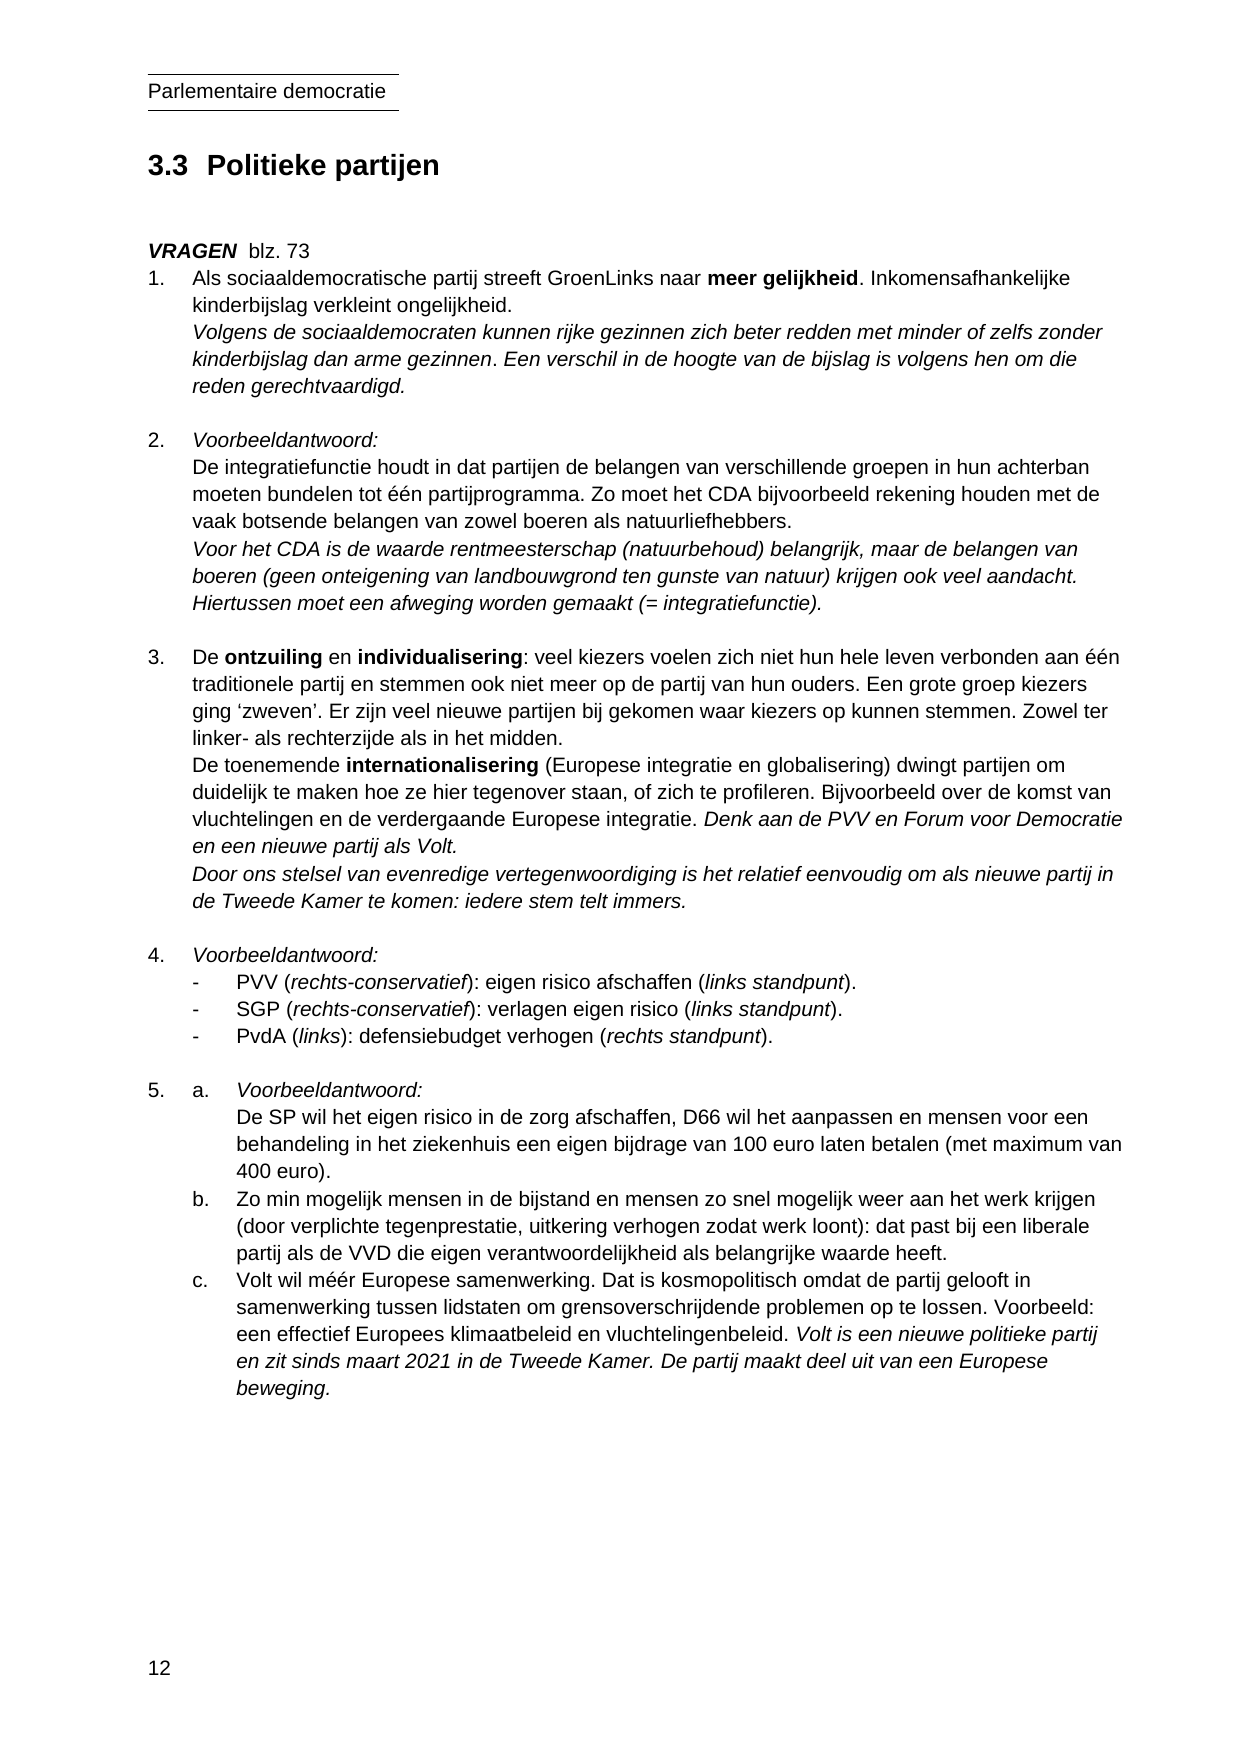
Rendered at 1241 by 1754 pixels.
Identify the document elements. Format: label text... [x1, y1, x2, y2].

text 1. Als sociaaldemocratische partij streeft GroenLinks naar meer gelijkheid. Inkomensafhankelijke kinderbijslag verkleint ongelijkheid. [148, 262, 1125, 317]
text - SGP (rechts-conservatief): verlagen eigen risico (links standpunt). [192, 994, 1125, 1021]
text Voor het CDA is de waarde rentmeesterschap (natuurbehoud) belangrijk, maar de belangen van boeren (geen onteigening van landbouwgrond ten gunste van natuur) krijgen ook veel aandacht. Hiertussen moet een afweging worden gemaakt (= integratiefunctie). [192, 533, 1125, 614]
text c. Volt wil méér Europese samenwerking. Dat is kosmopolitisch omdat de partij gelooft in samenwerking tussen lidstaten om grensoverschrijdende problemen op te lossen. Voorbeeld: een effectief Europees klimaatbeleid en vluchtelingenbeleid. Volt is een nieuwe politieke partij en zit sinds maart 2021 in de Tweede Kamer. De partij maakt deel uit van een Europese beweging. [192, 1264, 1125, 1400]
text De toenemende internationalisering (Europese integratie en globalisering) dwingt partijen om duidelijk te maken hoe ze hier tegenover staan, of zich te profileren. Bijvoorbeeld over de komst van vluchtelingen en de verdergaande Europese integratie. Denk aan de PVV en Forum voor Democratie en een nieuwe partij als Volt. [192, 750, 1125, 858]
text De SP wil het eigen risico in de zorg afschaffen, D66 wil het aanpassen en mensen voor een behandeling in het ziekenhuis een eigen bijdrage van 100 euro laten betalen (met maximum van 400 euro). [236, 1102, 1125, 1183]
text - PVV (rechts-conservatief): eigen risico afschaffen (links standpunt). [192, 967, 1125, 994]
text 3. De ontzuiling en individualisering: veel kiezers voelen zich niet hun hele leven verbonden aan één traditionele partij en stemmen ook niet meer op de partij van hun ouders. Een grote groep kiezers ging ‘zweven’. Er zijn veel nieuwe partijen bij gekomen waar kiezers op kunnen stemmen. Zowel ter linker- als rechterzijde als in het midden. [148, 642, 1125, 750]
text 2. Voorbeeldantwoord: [148, 425, 1125, 452]
text 5. a. Voorbeeldantwoord: [148, 1075, 1125, 1102]
text De integratiefunctie houdt in dat partijen de belangen van verschillende groepen in hun achterban moeten bundelen tot één partijprogramma. Zo moet het CDA bijvoorbeeld rekening houden met de vaak botsende belangen van zowel boeren als natuurliefhebbers. [192, 452, 1125, 533]
text VRAGEN blz. 73 [148, 235, 1125, 262]
text b. Zo min mogelijk mensen in de bijstand en mensen zo snel mogelijk weer aan het werk krijgen (door verplichte tegenprestatie, uitkering verhogen zodat werk loont): dat past bij een liberale partij als de VVD die eigen verantwoordelijkheid als belangrijke waarde heeft. [192, 1183, 1125, 1264]
text Volgens de sociaaldemocraten kunnen rijke gezinnen zich beter redden met minder of zelfs zonder kinderbijslag dan arme gezinnen. Een verschil in de hoogte van de bijslag is volgens hen om die reden gerechtvaardigd. [192, 317, 1125, 398]
subtitle 3.3 Politieke partijen [148, 148, 1125, 181]
text - PvdA (links): defensiebudget verhogen (rechts standpunt). [192, 1021, 1125, 1048]
text Door ons stelsel van evenredige vertegenwoordiging is het relatief eenvoudig om als nieuwe partij in de Tweede Kamer te komen: iedere stem telt immers. [192, 858, 1125, 912]
text 4. Voorbeeldantwoord: [148, 939, 1125, 967]
